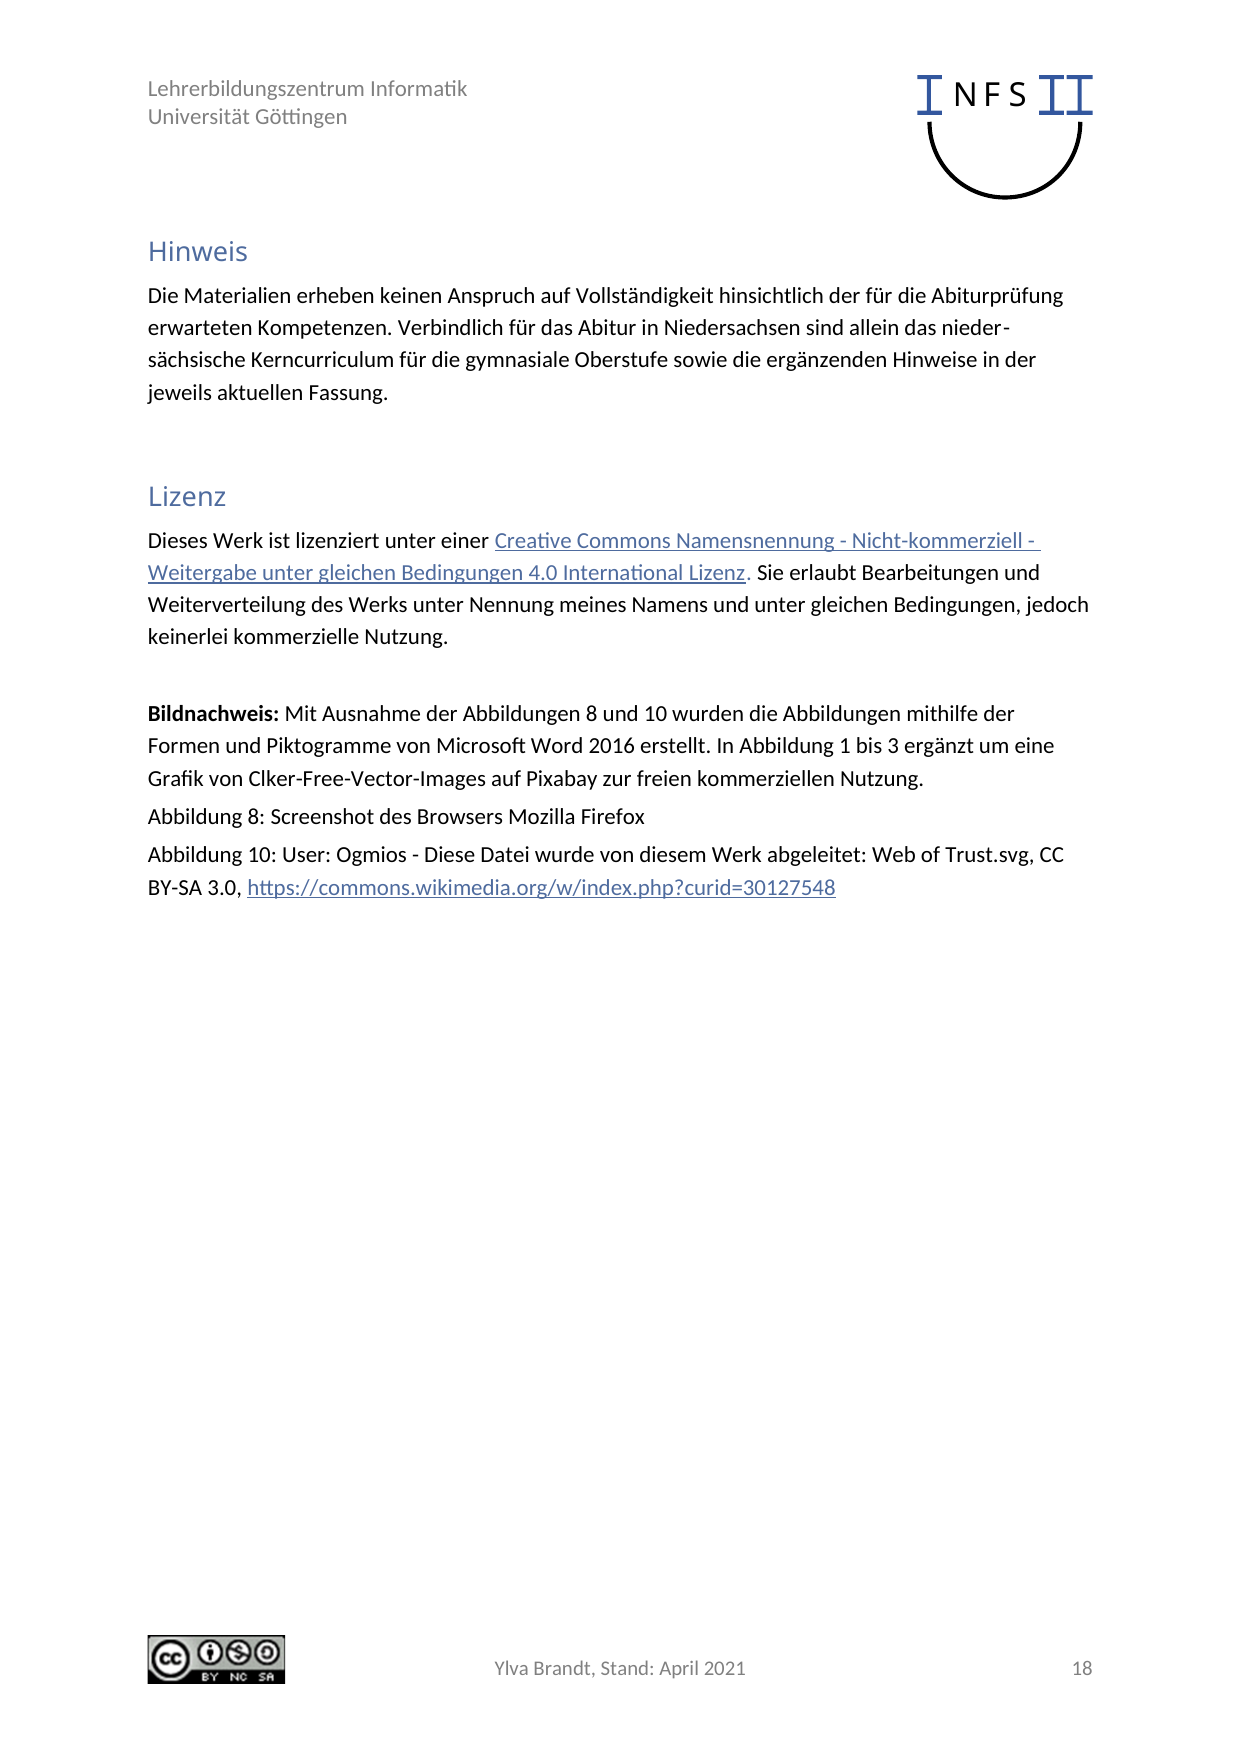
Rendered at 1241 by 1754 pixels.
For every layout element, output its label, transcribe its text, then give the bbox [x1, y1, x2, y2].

text Die Materialien erheben keinen Anspruch auf Vollständigkeit hinsichtlich der für die Abiturprüfung erwarteten Kompetenzen. Verbindlich für das Abitur in Niedersachsen sind allein das niedersächsische Kerncurriculum für die gymnasiale Oberstufe sowie die ergänzenden Hinweise in der jeweils aktuellen Fassung. [148, 281, 1093, 406]
picture [147, 1635, 286, 1684]
subtitle Hinweis [148, 232, 1093, 269]
text Abbildung 10: User: Ogmios - Diese Datei wurde von diesem Werk abgeleitet: Web of Trust.svg, CC BY-SA 3.0, https://commons.wikimedia.org/w/index.php?curid=30127548 [148, 841, 1093, 901]
subtitle Lizenz [148, 477, 1093, 514]
text Dieses Werk ist lizenziert unter einer Creative Commons Namensnennung - Nicht-kommerziell - Weitergabe unter gleichen Bedingungen 4.0 International Lizenz. Sie erlaubt Bearbeitungen und Weiterverteilung des Werks unter Nennung meines Namens und unter gleichen Bedingungen, jedoch keinerlei kommerzielle Nutzung. [148, 526, 1093, 650]
text Abbildung 8: Screenshot des Browsers Mozilla Firefox [148, 802, 1093, 830]
text Bildnachweis: Mit Ausnahme der Abbildungen 8 und 10 wurden die Abbildungen mithilfe der Formen und Piktogramme von Microsoft Word 2016 erstellt. In Abbildung 1 bis 3 ergänzt um eine Grafik von Clker-Free-Vector-Images auf Pixabay zur freien kommerziellen Nutzung. [148, 699, 1093, 792]
